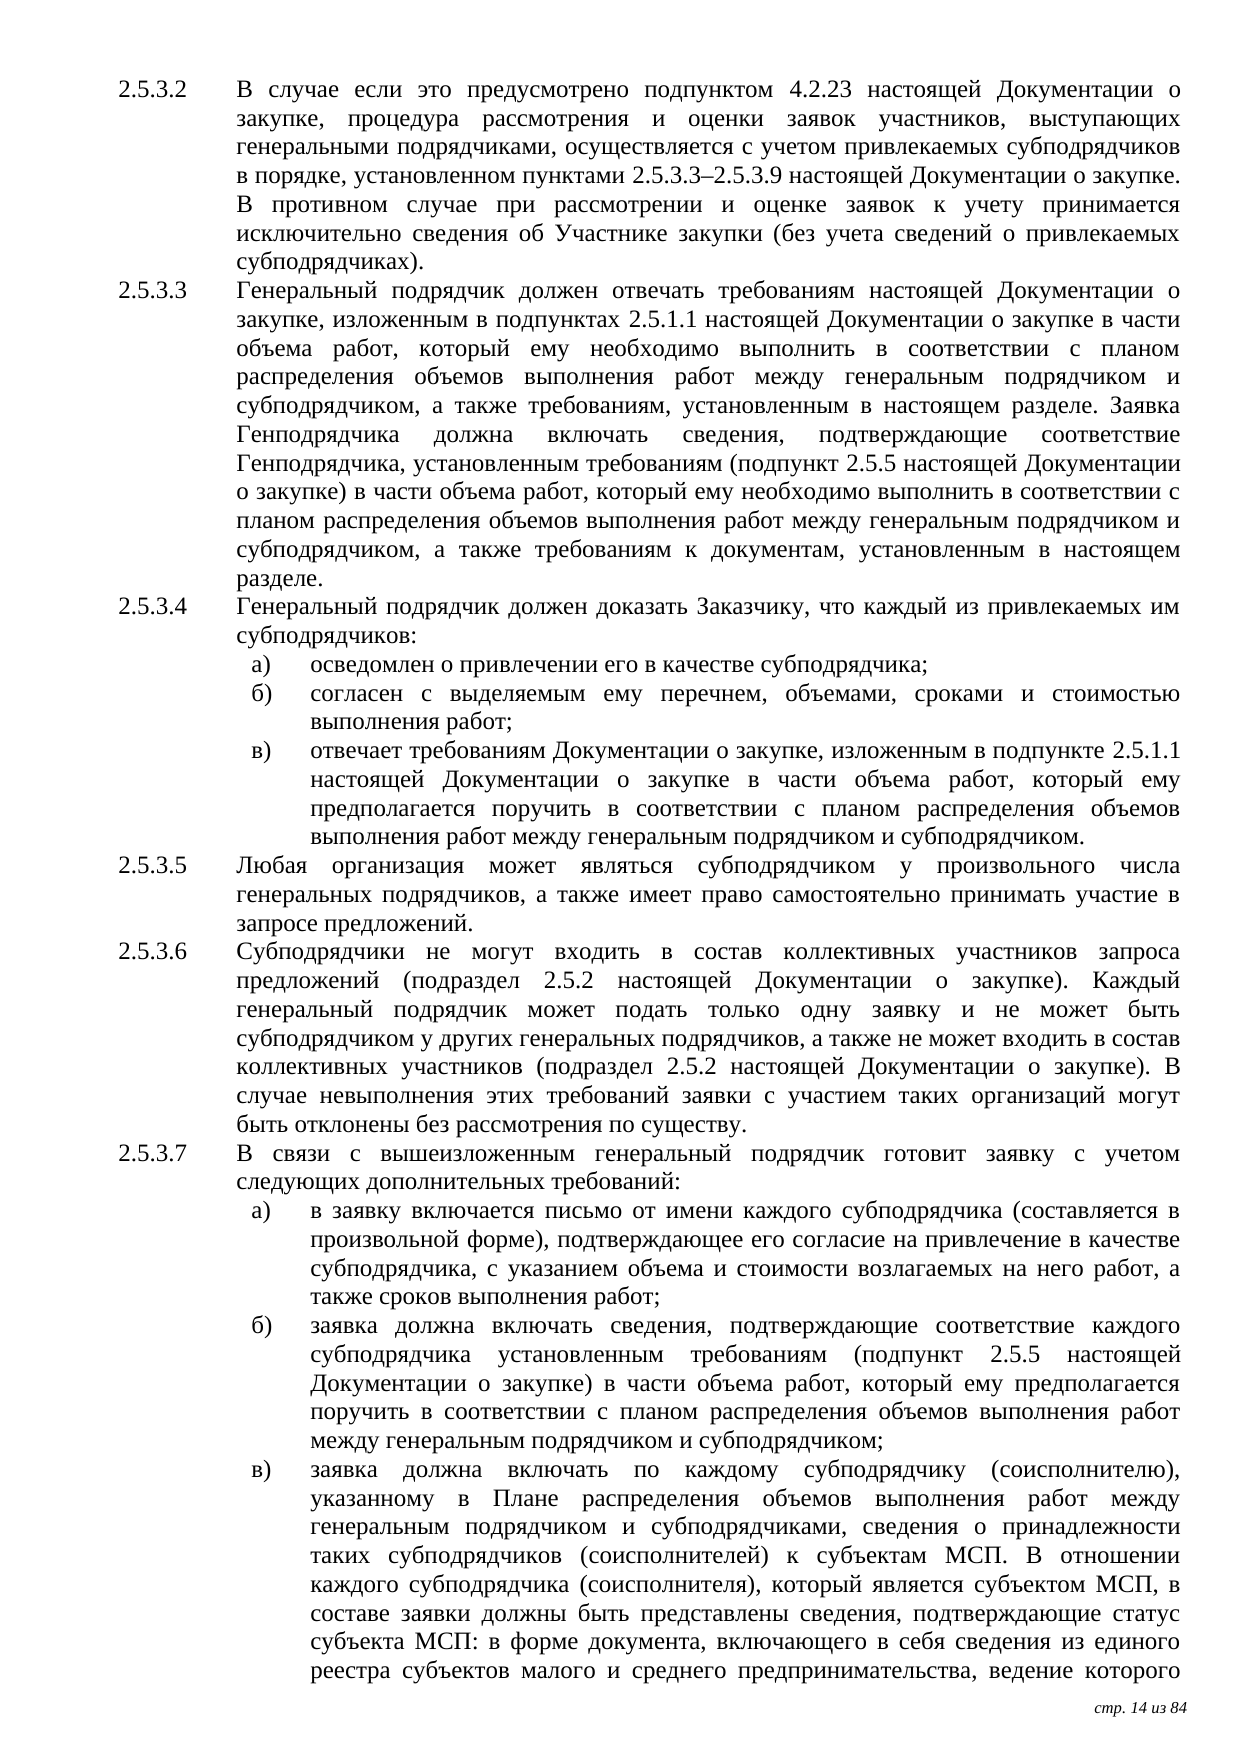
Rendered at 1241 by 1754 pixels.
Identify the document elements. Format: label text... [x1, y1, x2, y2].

text В случае если это предусмотрено подпунктом 4.2.23 настоящей Документации о закупке, процедура рассмотрения и оценки заявок участников, выступающих генеральными подрядчиками, осуществляется с учетом привлекаемых субподрядчиков в порядке, установленном пунктами 2.5.3.3–2.5.3.9 настоящей Документации о закупке. В противном случае при рассмотрении и оценке заявок к учету принимается исключительно сведения об Участнике закупки (без учета сведений о привлекаемых субподрядчиках). [118, 74, 1181, 275]
text Любая организация может являться субподрядчиком у произвольного числа генеральных подрядчиков, а также имеет право самостоятельно принимать участие в запросе предложений. [118, 850, 1181, 936]
text согласен с выделяемым ему перечнем, объемами, сроками и стоимостью выполнения работ; [251, 678, 1181, 735]
text осведомлен о привлечении его в качестве субподрядчика; [251, 649, 1181, 678]
text В связи с вышеизложенным генеральный подрядчик готовит заявку с учетом следующих дополнительных требований: [118, 1138, 1181, 1195]
text в заявку включается письмо от имени каждого субподрядчика (составляется в произвольной форме), подтверждающее его согласие на привлечение в качестве субподрядчика, с указанием объема и стоимости возлагаемых на него работ, а также сроков выполнения работ; [251, 1195, 1181, 1310]
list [251, 1454, 1181, 1684]
text заявка должна включать сведения, подтверждающие соответствие каждого субподрядчика установленным требованиям (подпункт 2.5.5 настоящей Документации о закупке) в части объема работ, который ему предполагается поручить в соответствии с планом распределения объемов выполнения работ между генеральным подрядчиком и субподрядчиком; [251, 1310, 1181, 1454]
text Генеральный подрядчик должен доказать Заказчику, что каждый из привлекаемых им субподрядчиков: [118, 591, 1181, 649]
text отвечает требованиям Документации о закупке, изложенным в подпункте 2.5.1.1 настоящей Документации о закупке в части объема работ, который ему предполагается поручить в соответствии с планом распределения объемов выполнения работ между генеральным подрядчиком и субподрядчиком. [251, 735, 1181, 850]
text Субподрядчики не могут входить в состав коллективных участников запроса предложений (подраздел 2.5.2 настоящей Документации о закупке). Каждый генеральный подрядчик может подать только одну заявку и не может быть субподрядчиком у других генеральных подрядчиков, а также не может входить в состав коллективных участников (подраздел 2.5.2 настоящей Документации о закупке). В случае невыполнения этих требований заявки с участием таких организаций могут быть отклонены без рассмотрения по существу. [118, 936, 1181, 1138]
text Генеральный подрядчик должен отвечать требованиям настоящей Документации о закупке, изложенным в подпунктах 2.5.1.1 настоящей Документации о закупке в части объема работ, который ему необходимо выполнить в соответствии с планом распределения объемов выполнения работ между генеральным подрядчиком и субподрядчиком, а также требованиям, установленным в настоящем разделе. Заявка Генподрядчика должна включать сведения, подтверждающие соответствие Генподрядчика, установленным требованиям (подпункт 2.5.5 настоящей Документации о закупке) в части объема работ, который ему необходимо выполнить в соответствии с планом распределения объемов выполнения работ между генеральным подрядчиком и субподрядчиком, а также требованиям к документам, установленным в настоящем разделе. [118, 275, 1181, 591]
